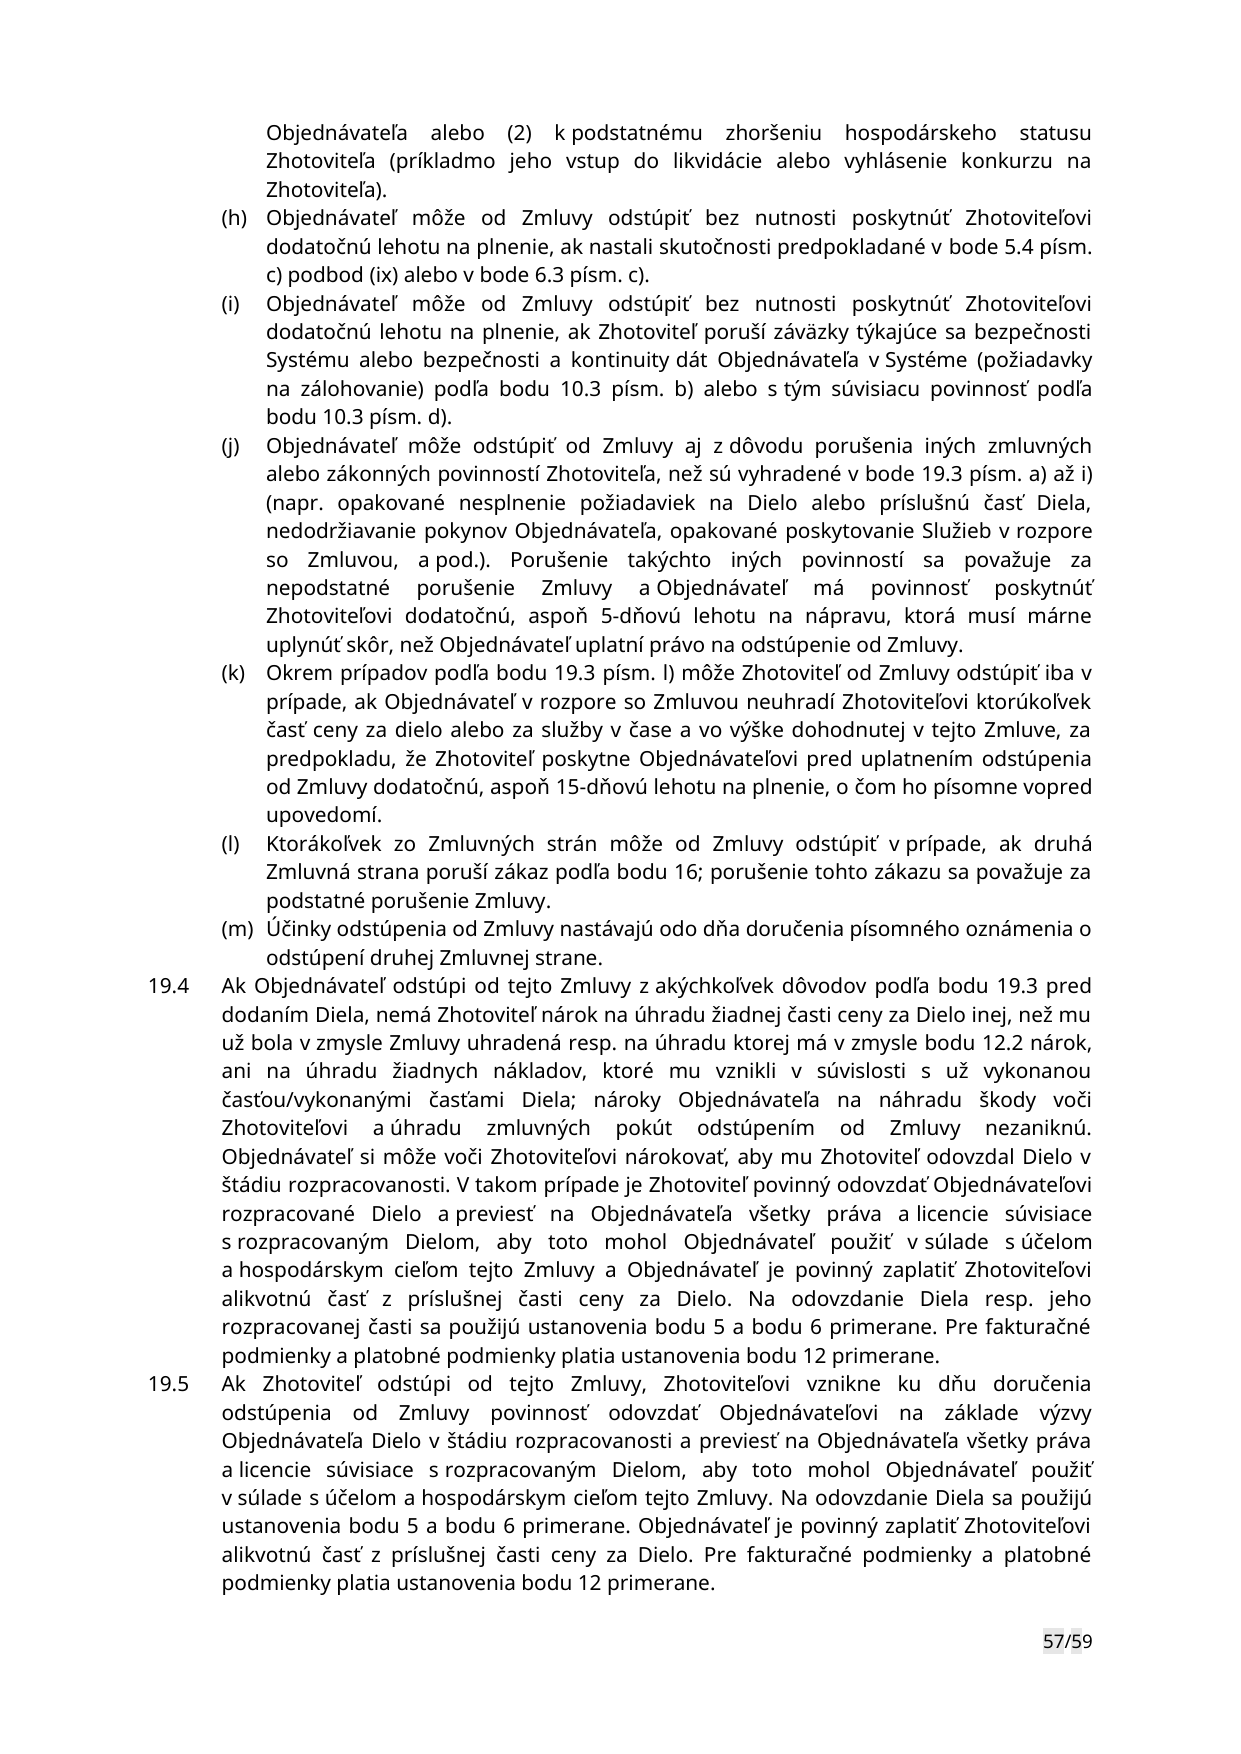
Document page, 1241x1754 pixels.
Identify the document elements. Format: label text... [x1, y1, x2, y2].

text (h) Objednávateľ môže od Zmluvy odstúpiť bez nutnosti poskytnúť Zhotoviteľovi dodatočnú lehotu na plnenie, ak nastali skutočnosti predpokladané v bode 5.4 písm. c) podbod (ix) alebo v bode 6.3 písm. c). [221, 203, 1093, 289]
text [221, 118, 1093, 203]
text (l) Ktorákoľvek zo Zmluvných strán môže od Zmluvy odstúpiť v prípade, ak druhá Zmluvná strana poruší zákaz podľa bodu 16; porušenie tohto zákazu sa považuje za podstatné porušenie Zmluvy. [221, 829, 1093, 914]
text (m) Účinky odstúpenia od Zmluvy nastávajú odo dňa doručenia písomného oznámenia o odstúpení druhej Zmluvnej strane. [221, 914, 1093, 971]
text (k) Okrem prípadov podľa bodu 19.3 písm. l) môže Zhotoviteľ od Zmluvy odstúpiť iba v prípade, ak Objednávateľ v rozpore so Zmluvou neuhradí Zhotoviteľovi ktorúkoľvek časť ceny za dielo alebo za služby v čase a vo výške dohodnutej v tejto Zmluve, za predpokladu, že Zhotoviteľ poskytne Objednávateľovi pred uplatnením odstúpenia od Zmluvy dodatočnú, aspoň 15-dňovú lehotu na plnenie, o čom ho písomne vopred upovedomí. [221, 658, 1093, 829]
text (i) Objednávateľ môže od Zmluvy odstúpiť bez nutnosti poskytnúť Zhotoviteľovi dodatočnú lehotu na plnenie, ak Zhotoviteľ poruší záväzky týkajúce sa bezpečnosti Systému alebo bezpečnosti a kontinuity dát Objednávateľa v Systéme (požiadavky na zálohovanie) podľa bodu 10.3 písm. b) alebo s tým súvisiacu povinnosť podľa bodu 10.3 písm. d). [221, 289, 1093, 431]
text (j) Objednávateľ môže odstúpiť od Zmluvy aj z dôvodu porušenia iných zmluvných alebo zákonných povinností Zhotoviteľa, než sú vyhradené v bode 19.3 písm. a) až i) (napr. opakované nesplnenie požiadaviek na Dielo alebo príslušnú časť Diela, nedodržiavanie pokynov Objednávateľa, opakované poskytovanie Služieb v rozpore so Zmluvou, a pod.). Porušenie takýchto iných povinností sa považuje za nepodstatné porušenie Zmluvy a Objednávateľ má povinnosť poskytnúť Zhotoviteľovi dodatočnú, aspoň 5-dňovú lehotu na nápravu, ktorá musí márne uplynúť skôr, než Objednávateľ uplatní právo na odstúpenie od Zmluvy. [221, 431, 1093, 658]
text 19.5 Ak Zhotoviteľ odstúpi od tejto Zmluvy, Zhotoviteľovi vznikne ku dňu doručenia odstúpenia od Zmluvy povinnosť odovzdať Objednávateľovi na základe výzvy Objednávateľa Dielo v štádiu rozpracovanosti a previesť na Objednávateľa všetky práva a licencie súvisiace s rozpracovaným Dielom, aby toto mohol Objednávateľ použiť v súlade s účelom a hospodárskym cieľom tejto Zmluvy. Na odovzdanie Diela sa použijú ustanovenia bodu 5 a bodu 6 primerane. Objednávateľ je povinný zaplatiť Zhotoviteľovi alikvotnú časť z príslušnej časti ceny za Dielo. Pre fakturačné podmienky a platobné podmienky platia ustanovenia bodu 12 primerane. [148, 1369, 1093, 1597]
text 19.4 Ak Objednávateľ odstúpi od tejto Zmluvy z akýchkoľvek dôvodov podľa bodu 19.3 pred dodaním Diela, nemá Zhotoviteľ nárok na úhradu žiadnej časti ceny za Dielo inej, než mu už bola v zmysle Zmluvy uhradená resp. na úhradu ktorej má v zmysle bodu 12.2 nárok, ani na úhradu žiadnych nákladov, ktoré mu vznikli v súvislosti s už vykonanou časťou/vykonanými časťami Diela; nároky Objednávateľa na náhradu škody voči Zhotoviteľovi a úhradu zmluvných pokút odstúpením od Zmluvy nezaniknú. Objednávateľ si môže voči Zhotoviteľovi nárokovať, aby mu Zhotoviteľ odovzdal Dielo v štádiu rozpracovanosti. V takom prípade je Zhotoviteľ povinný odovzdať Objednávateľovi rozpracované Dielo a previesť na Objednávateľa všetky práva a licencie súvisiace s rozpracovaným Dielom, aby toto mohol Objednávateľ použiť v súlade s účelom a hospodárskym cieľom tejto Zmluvy a Objednávateľ je povinný zaplatiť Zhotoviteľovi alikvotnú časť z príslušnej časti ceny za Dielo. Na odovzdanie Diela resp. jeho rozpracovanej časti sa použijú ustanovenia bodu 5 a bodu 6 primerane. Pre fakturačné podmienky a platobné podmienky platia ustanovenia bodu 12 primerane. [148, 971, 1093, 1369]
